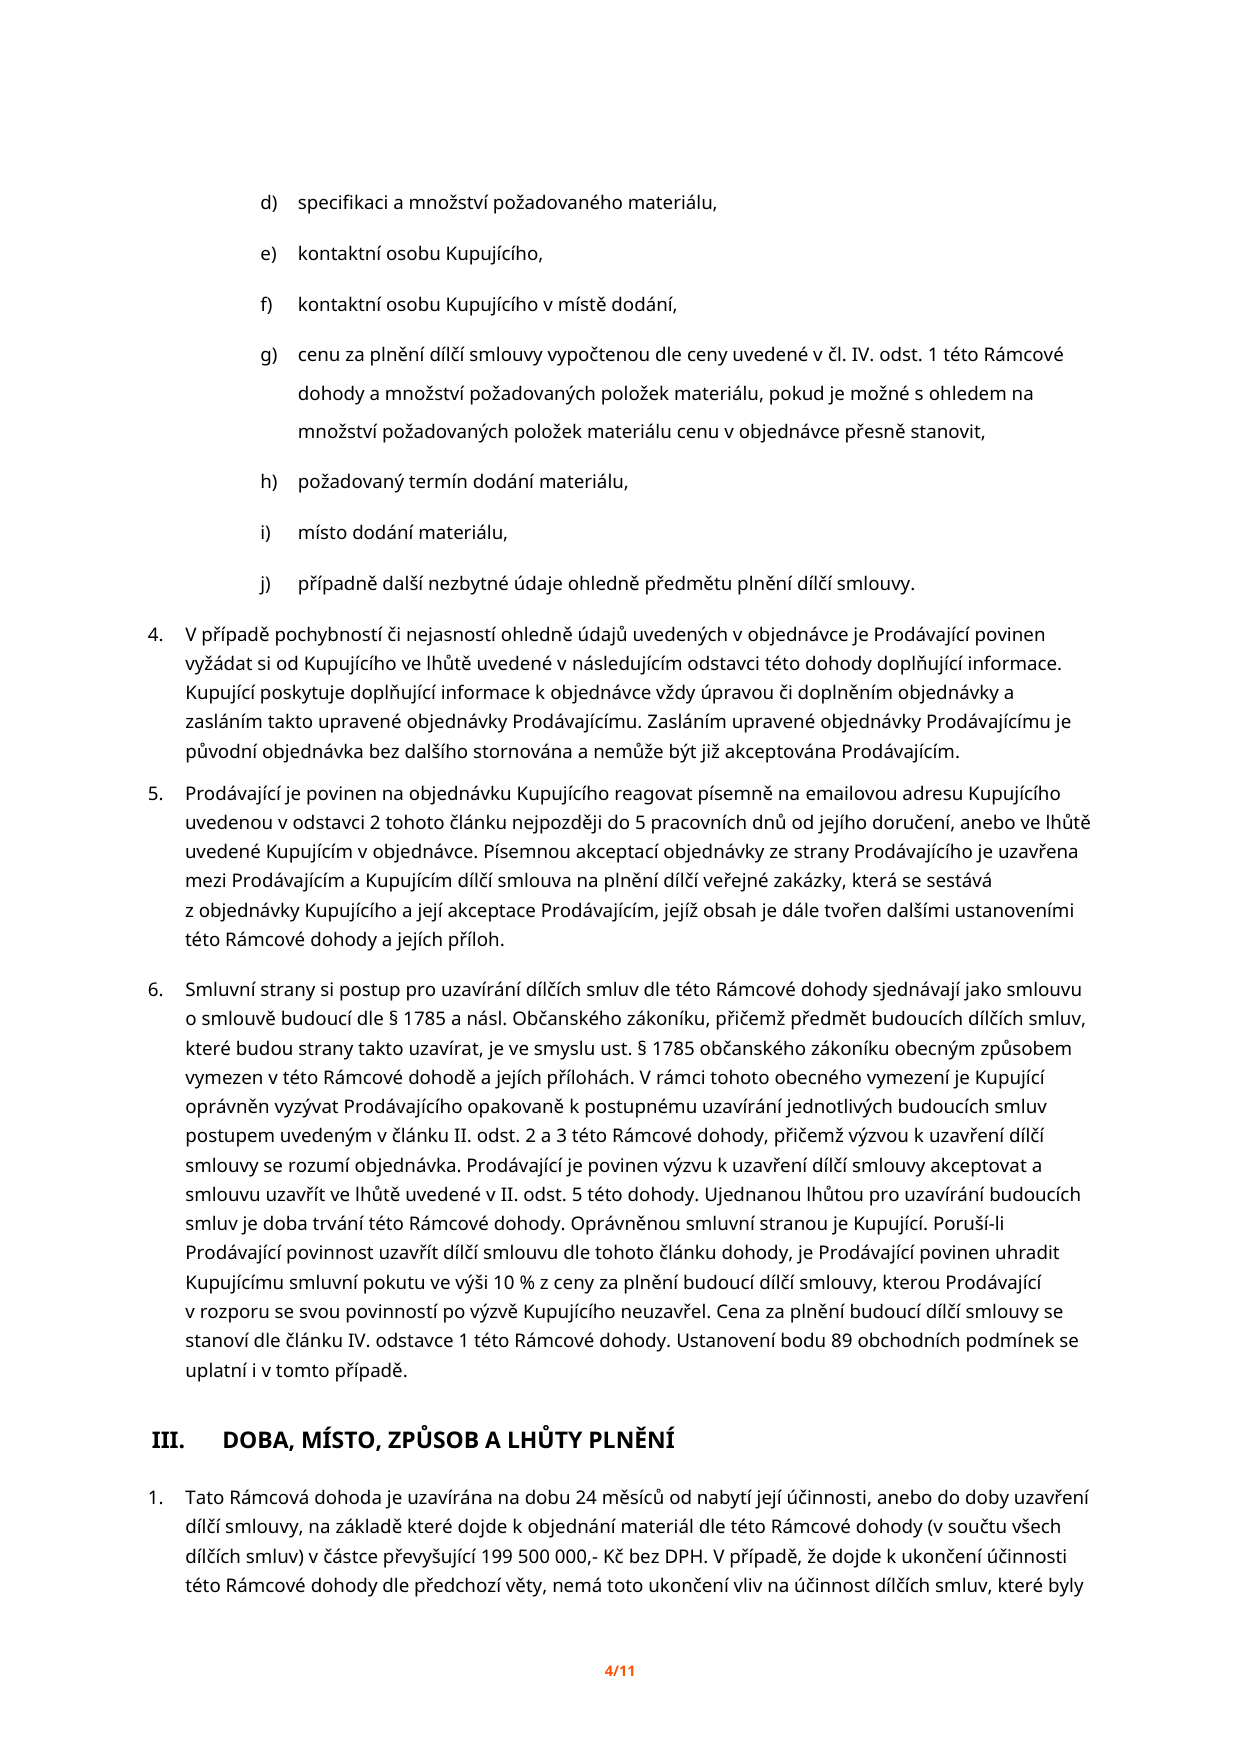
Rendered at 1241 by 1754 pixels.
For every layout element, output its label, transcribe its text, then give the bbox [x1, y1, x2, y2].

list V případě pochybností či nejasností ohledně údajů uvedených v objednávce je Prodávající povinen vyžádat si od Kupujícího ve lhůtě uvedené v následujícím odstavci této dohody doplňující informace. Kupující poskytuje doplňující informace k objednávce vždy úpravou či doplněním objednávky a zasláním takto upravené objednávky Prodávajícímu. Zasláním upravené objednávky Prodávajícímu je původní objednávka bez dalšího stornována a nemůže být již akceptována Prodávajícím. [148, 621, 1093, 763]
list místo dodání materiálu, [260, 519, 1093, 545]
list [148, 1484, 1093, 1598]
list DOBA, MÍSTO, ZPŮSOB A LHŮTY PLNĚNÍ [185, 1424, 1093, 1455]
list kontaktní osobu Kupujícího, [260, 240, 1093, 266]
list cenu za plnění dílčí smlouvy vypočtenou dle ceny uvedené v čl. IV. odst. 1 této Rámcové dohody a množství požadovaných položek materiálu, pokud je možné s ohledem na množství požadovaných položek materiálu cenu v objednávce přesně stanovit, [260, 342, 1093, 443]
list Smluvní strany si postup pro uzavírání dílčích smluv dle této Rámcové dohody sjednávají jako smlouvu o smlouvě budoucí dle § 1785 a násl. Občanského zákoníku, přičemž předmět budoucích dílčích smluv, které budou strany takto uzavírat, je ve smyslu ust. § 1785 občanského zákoníku obecným způsobem vymezen v této Rámcové dohodě a jejích přílohách. V rámci tohoto obecného vymezení je Kupující oprávněn vyzývat Prodávajícího opakovaně k postupnému uzavírání jednotlivých budoucích smluv postupem uvedeným v článku II. odst. 2 a 3 této Rámcové dohody, přičemž výzvou k uzavření dílčí smlouvy se rozumí objednávka. Prodávající je povinen výzvu k uzavření dílčí smlouvy akceptovat a smlouvu uzavřít ve lhůtě uvedené v II. odst. 5 této dohody. Ujednanou lhůtou pro uzavírání budoucích smluv je doba trvání této Rámcové dohody. Oprávněnou smluvní stranou je Kupující. Poruší-li Prodávající povinnost uzavřít dílčí smlouvu dle tohoto článku dohody, je Prodávající povinen uhradit Kupujícímu smluvní pokutu ve výši 10 % z ceny za plnění budoucí dílčí smlouvy, kterou Prodávající v rozporu se svou povinností po výzvě Kupujícího neuzavřel. Cena za plnění budoucí dílčí smlouvy se stanoví dle článku IV. odstavce 1 této Rámcové dohody. Ustanovení bodu 89 obchodních podmínek se uplatní i v tomto případě. [148, 976, 1093, 1382]
list specifikaci a množství požadovaného materiálu, [260, 189, 1093, 215]
list případně další nezbytné údaje ohledně předmětu plnění dílčí smlouvy. [260, 570, 1093, 596]
list Prodávající je povinen na objednávku Kupujícího reagovat písemně na emailovou adresu Kupujícího uvedenou v odstavci 2 tohoto článku nejpozději do 5 pracovních dnů od jejího doručení, anebo ve lhůtě uvedené Kupujícím v objednávce. Písemnou akceptací objednávky ze strany Prodávajícího je uzavřena mezi Prodávajícím a Kupujícím dílčí smlouva na plnění dílčí veřejné zakázky, která se sestává z objednávky Kupujícího a její akceptace Prodávajícím, jejíž obsah je dále tvořen dalšími ustanoveními této Rámcové dohody a jejích příloh. [148, 780, 1093, 952]
list kontaktní osobu Kupujícího v místě dodání, [260, 291, 1093, 316]
list požadovaný termín dodání materiálu, [260, 469, 1093, 494]
